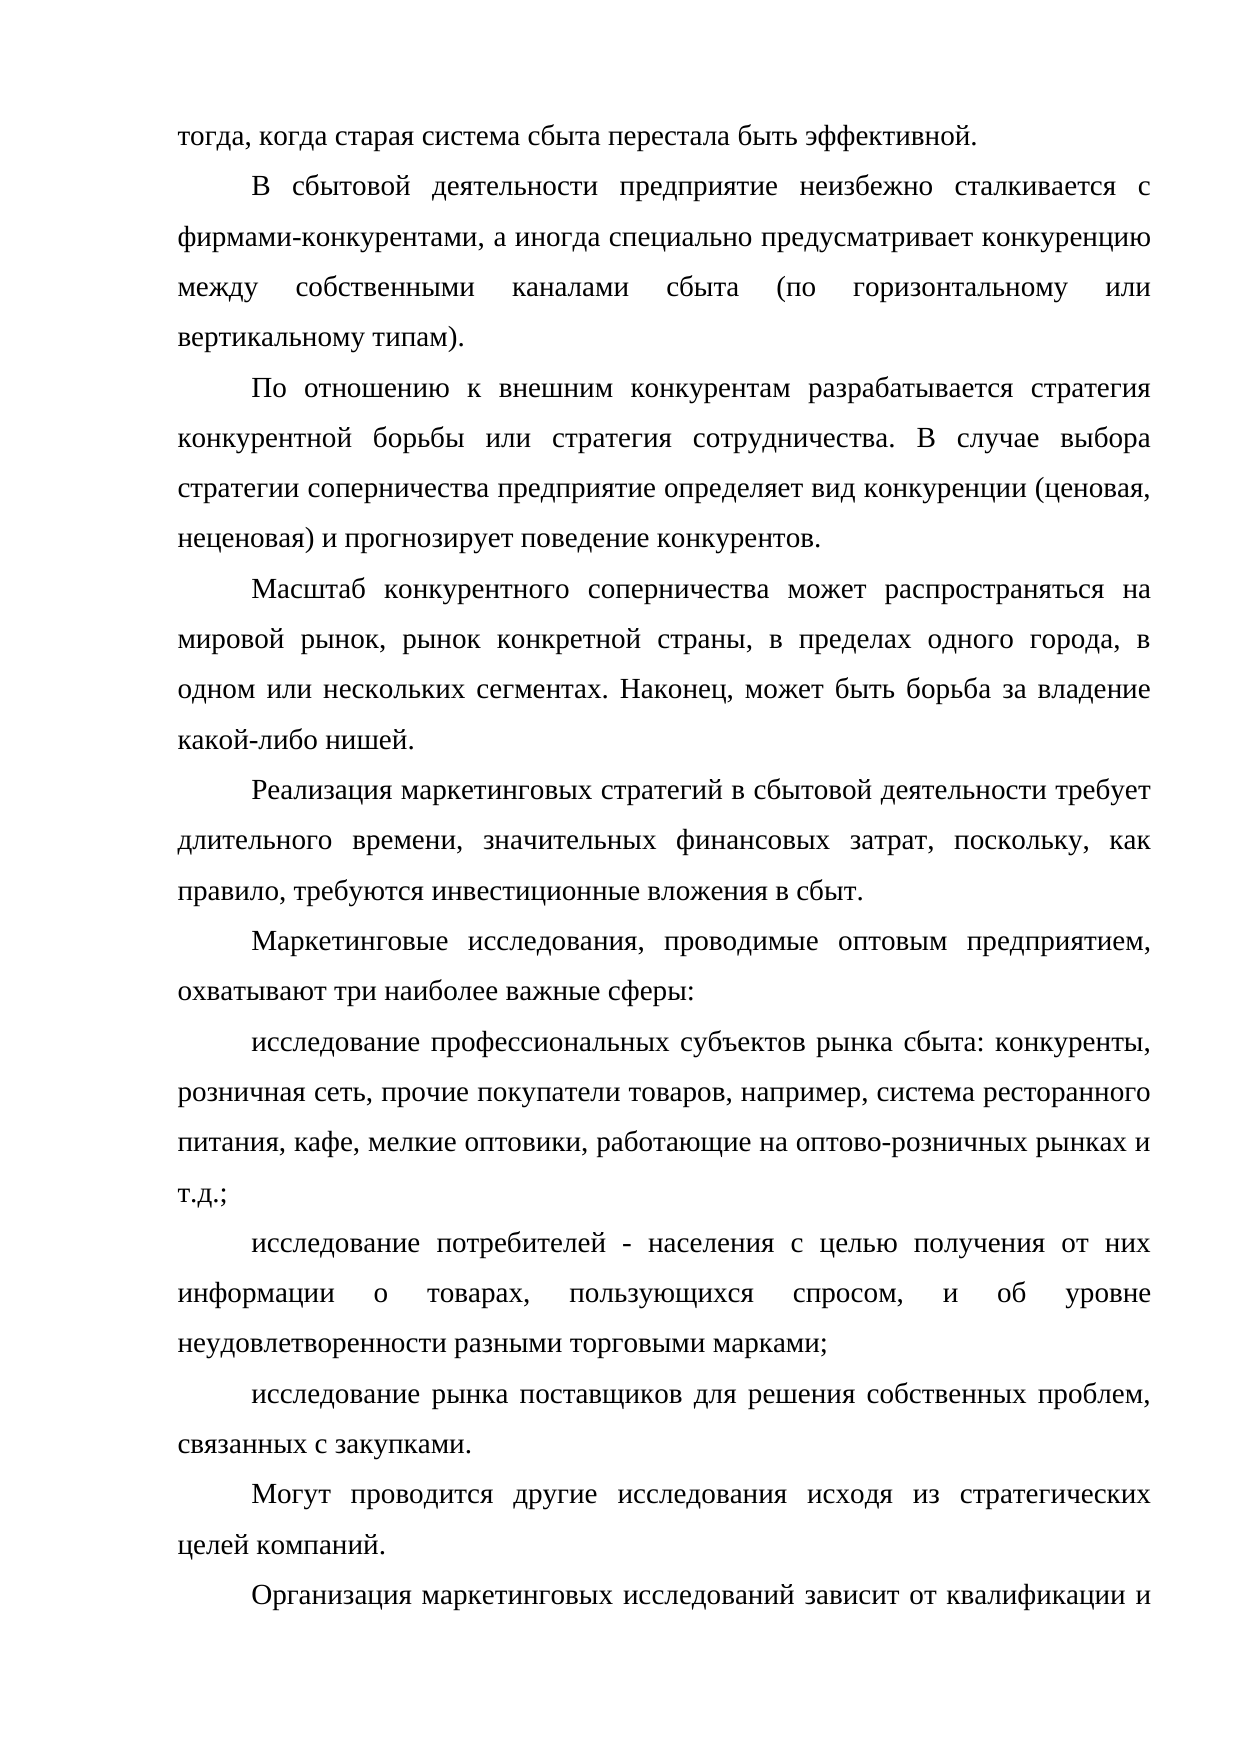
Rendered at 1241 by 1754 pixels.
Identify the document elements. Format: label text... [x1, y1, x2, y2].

text Маркетинговые исследования, проводимые оптовым предприятием, охватывают три наиболее важные сферы: [177, 923, 1152, 1007]
text исследование профессиональных субъектов рынка сбыта: конкуренты, розничная сеть, прочие покупатели товаров, например, система ресторанного питания, кафе, мелкие оптовики, работающие на оптово-розничных рынках и т.д.; [177, 1024, 1152, 1208]
text исследование потребителей - населения с целью получения от них информации о товарах, пользующихся спросом, и об уровне неудовлетворенности разными торговыми марками; [177, 1225, 1152, 1359]
text По отношению к внешним конкурентам разрабатывается стратегия конкурентной борьбы или стратегия сотрудничества. В случае выбора стратегии соперничества предприятие определяет вид конкуренции (ценовая, неценовая) и прогнозирует поведение конкурентов. [177, 370, 1152, 554]
text Масштаб конкурентного соперничества может распространяться на мировой рынок, рынок конкретной страны, в пределах одного города, в одном или нескольких сегментах. Наконец, может быть борьба за владение какой-либо нишей. [177, 571, 1152, 755]
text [177, 1577, 1152, 1611]
text Могут проводится другие исследования исходя из стратегических целей компаний. [177, 1477, 1152, 1560]
text В сбытовой деятельности предприятие неизбежно сталкивается с фирмами-конкурентами, а иногда специально предусматривает конкуренцию между собственными каналами сбыта (по горизонтальному или вертикальному типам). [177, 168, 1152, 353]
text Реализация маркетинговых стратегий в сбытовой деятельности требует длительного времени, значительных финансовых затрат, поскольку, как правило, требуются инвестиционные вложения в сбыт. [177, 772, 1152, 906]
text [177, 118, 1152, 152]
text исследование рынка поставщиков для решения собственных проблем, связанных с закупками. [177, 1376, 1152, 1460]
